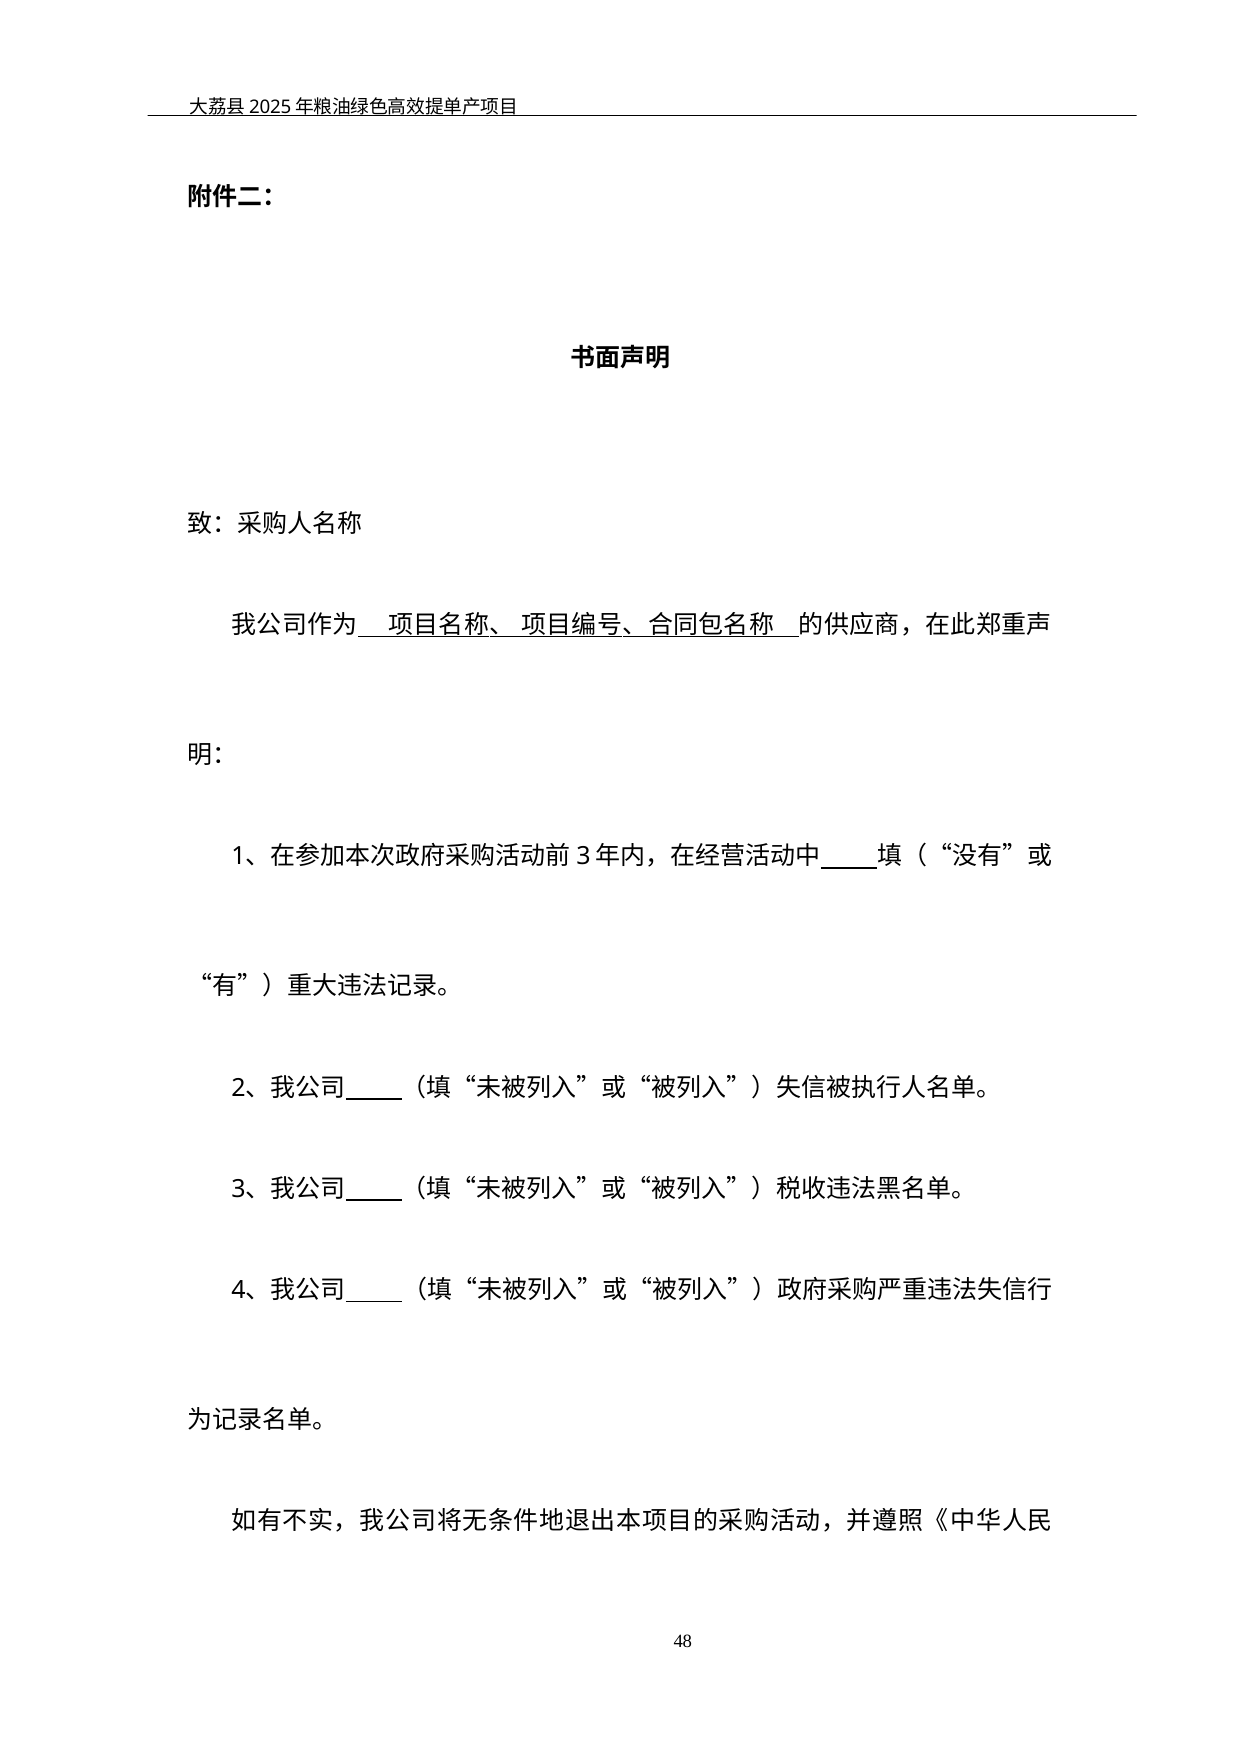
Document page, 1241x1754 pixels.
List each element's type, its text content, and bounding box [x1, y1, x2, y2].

text 3、我公司 （填“未被列入”或“被列入”）税收违法黑名单。 [187, 1154, 1053, 1219]
text 附件二： [187, 162, 1053, 227]
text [187, 1486, 1053, 1551]
text 2、我公司 （填“未被列入”或“被列入”）失信被执行人名单。 [187, 1053, 1053, 1118]
text 致：采购人名称 [187, 489, 1053, 554]
text 1、在参加本次政府采购活动前3年内，在经营活动中 填（“没有”或“有”）重大违法记录。 [187, 821, 1053, 1016]
text 书面声明 [187, 323, 1053, 388]
text 我公司作为 项目名称、 项目编号、合同包名称 的供应商，在此郑重声明： [187, 590, 1053, 785]
text 4、我公司 （填“未被列入”或“被列入”）政府采购严重违法失信行为记录名单。 [187, 1255, 1053, 1450]
